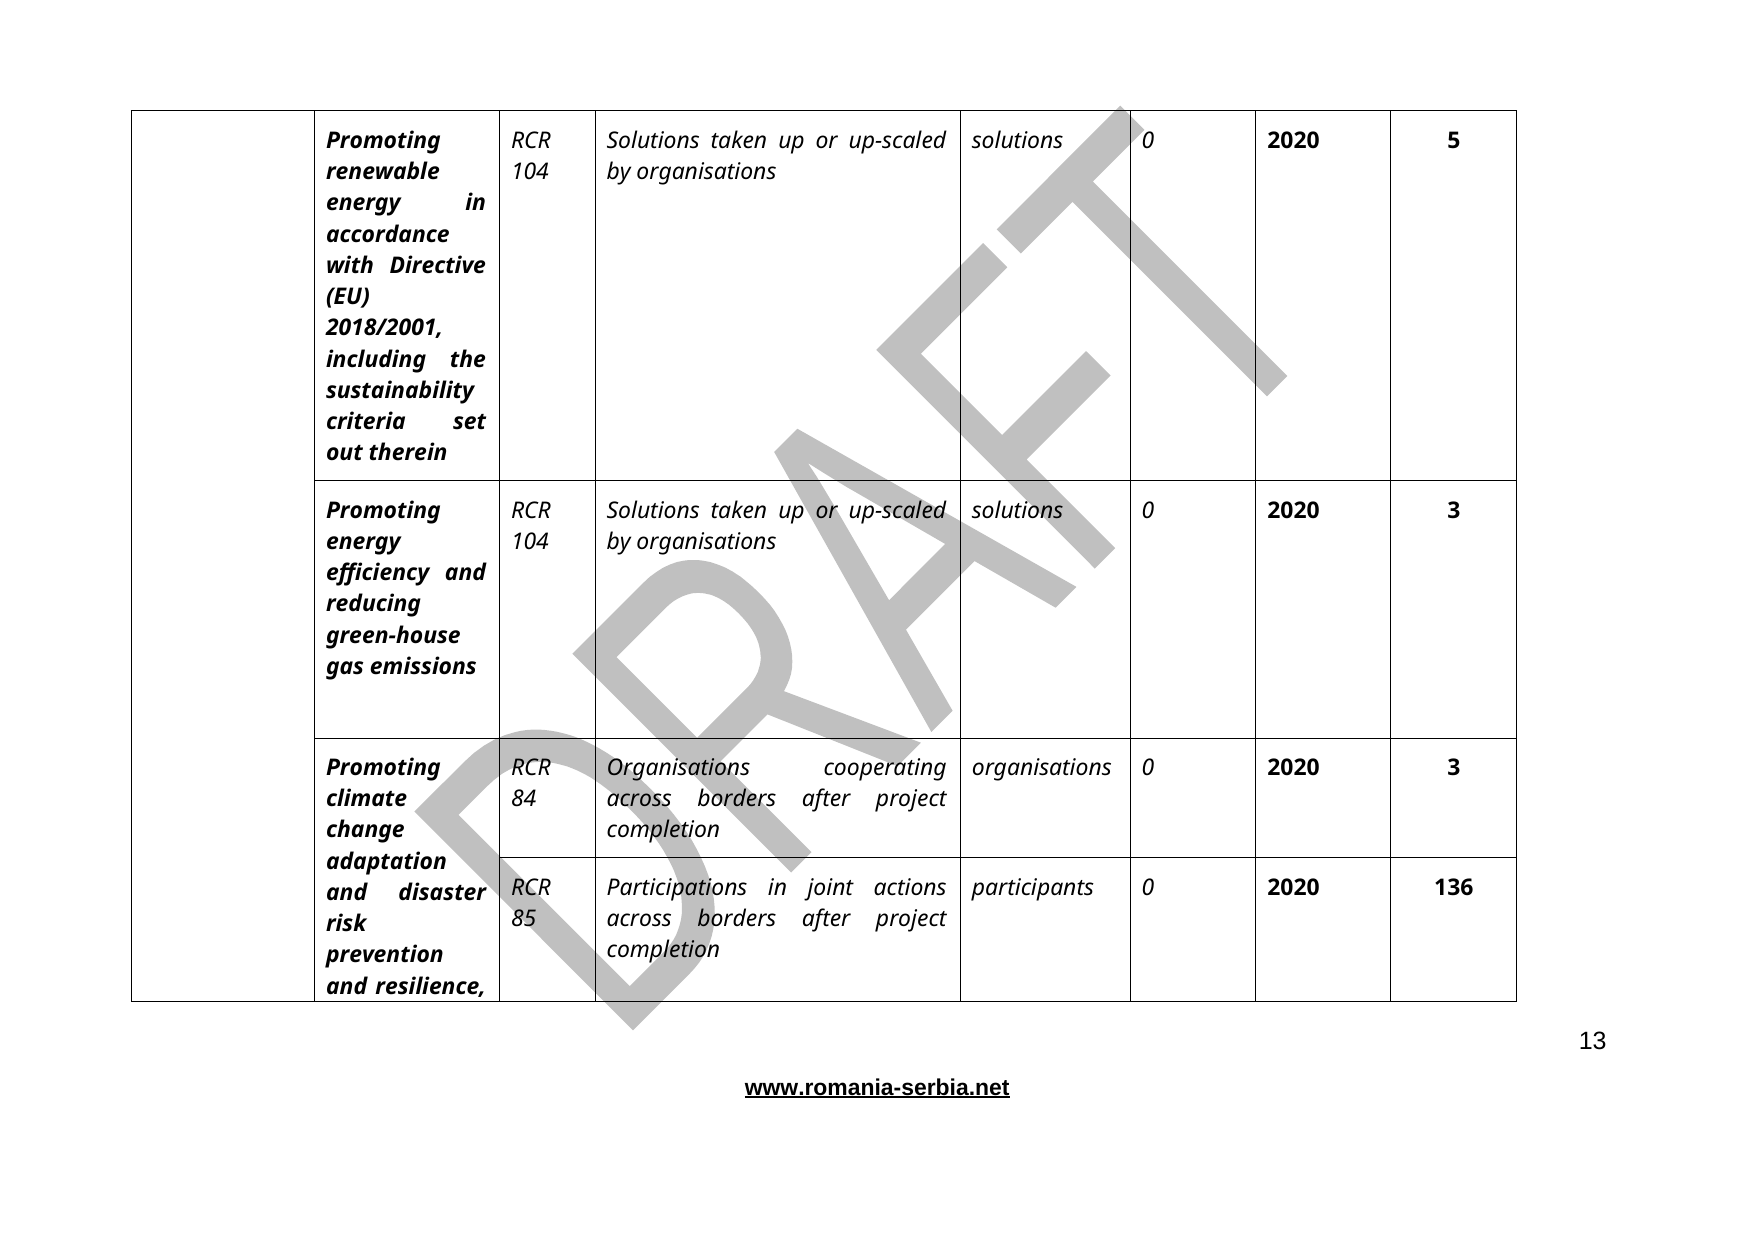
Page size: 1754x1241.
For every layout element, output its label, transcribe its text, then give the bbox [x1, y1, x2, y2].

table_cell 0 [1131, 111, 1255, 480]
table_cell RCR 104 [500, 481, 595, 737]
table_cell Promoting climate change adaptation and disaster risk prevention and resilience, taking into account ecosystem-based approaches [315, 739, 499, 1001]
table_cell 2020 [1256, 111, 1390, 480]
table_cell 0 [1131, 739, 1255, 857]
table_cell solutions [961, 111, 1130, 480]
table_cell RCR 84 [500, 739, 595, 857]
table_cell RCR 85 [500, 858, 595, 1001]
table_cell Solutions taken up or up-scaled by organisations [596, 111, 960, 480]
table_cell 136 [1391, 858, 1516, 1001]
table_cell 2020 [1256, 858, 1390, 1001]
table_cell 2020 [1256, 739, 1390, 857]
table_cell solutions [961, 481, 1130, 737]
table_cell RCR 104 [500, 111, 595, 480]
table_cell 3 [1391, 739, 1516, 857]
table_cell 2020 [1256, 481, 1390, 737]
table_cell participants [961, 858, 1130, 1001]
table_cell Promoting energy efficiency and reducing green-house gas emissions [315, 481, 499, 737]
table_cell organisations [961, 739, 1130, 857]
table_cell Promoting renewable energy in accordance with Directive (EU) 2018/2001, including the sustainability criteria set out therein [315, 111, 499, 480]
table_cell Organisations cooperating across borders after project completion [596, 739, 960, 857]
table_cell 3 [1391, 481, 1516, 737]
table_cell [596, 858, 960, 1001]
table_cell 5 [1391, 111, 1516, 480]
table_cell 0 [1131, 858, 1255, 1001]
table_cell Solutions taken up or up-scaled by organisations [596, 481, 960, 737]
table_cell 0 [1131, 481, 1255, 737]
